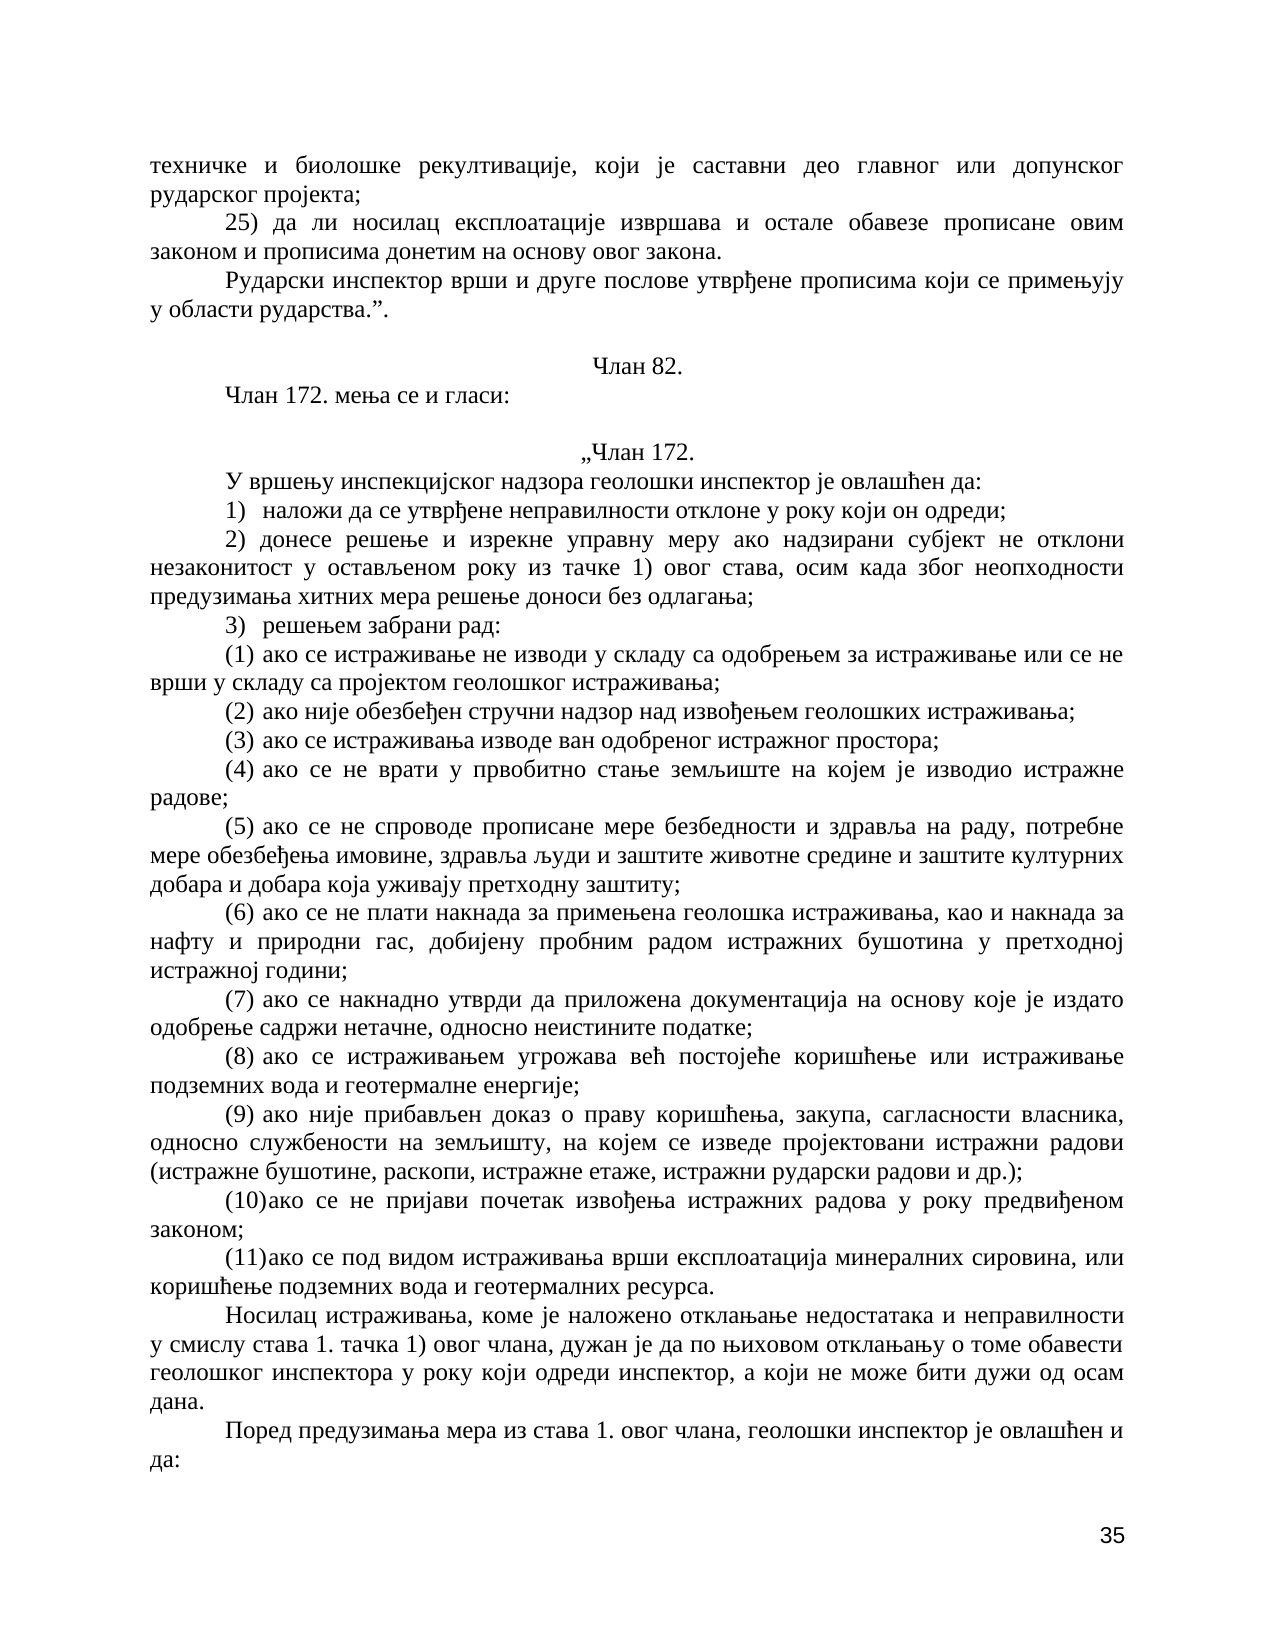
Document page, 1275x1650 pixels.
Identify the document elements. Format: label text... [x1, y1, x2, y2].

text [150, 150, 1125, 207]
text „Члан 172. [150, 437, 1125, 466]
text (7) ако се накнадно утврди да приложена документација на основу које је издато одобрење садржи нетачне, односно неистините податке; [150, 984, 1125, 1041]
text 1) наложи да се утврђене неправилности отклоне у року који он одреди; [150, 495, 1125, 524]
text 25) да ли носилац експлоатације извршава и остале обавезе прописане овим законом и прописима донетим на основу овог закона. [150, 207, 1125, 265]
text (3) ако се истраживања изводе ван одобреног истражног простора; [150, 725, 1125, 754]
text Носилац истраживања, коме је наложено отклањање недостатака и неправилности у смислу става 1. тачка 1) овог члана, дужан је да по њиховом отклањању о томе обавести геолошког инспектора у року који одреди инспектор, а који не може бити дужи од осам дана. [150, 1300, 1125, 1415]
text 3) решењем забрани рад: [150, 610, 1125, 639]
text (2) ако није обезбеђен стручни надзор над извођењем геолошких истраживања; [150, 696, 1125, 725]
text Поред предузимања мера из става 1. овог члана, геолошки инспектор је овлашћен и да: [150, 1415, 1125, 1472]
text (5) ако се не спроводе прописане мере безбедности и здравља на раду, потребне мере обезбеђења имовине, здравља људи и заштите животне средине и заштите културних добара и добара која уживају претходну заштиту; [150, 811, 1125, 897]
text Рударски инспектор врши и друге послове утврђене прописима који се примењују у области рударства.”. [150, 265, 1125, 322]
text (1) ако се истраживање не изводи у складу са одобрењем за истраживање или се не врши у складу са пројектом геолошког истраживања; [150, 639, 1125, 696]
text Члан 172. мења се и гласи: [150, 380, 1125, 409]
text (6) ако се не плати накнада за примењена геолошка истраживања, као и накнада за нафту и природни гас, добијену пробним радом истражних бушотина у претходној истражној години; [150, 897, 1125, 984]
text (4) ако се не врати у првобитно стање земљиште на којем је изводио истражне радове; [150, 754, 1125, 811]
text (8) ако се истраживањем угрожава већ постојеће коришћење или истраживање подземних вода и геотермалне енергије; [150, 1041, 1125, 1099]
text (10) ако се не пријави почетак извођења истражних радова у року предвиђеном законом; [150, 1185, 1125, 1242]
text (9) ако није прибављен доказ о праву коришћења, закупа, сагласности власника, односно службености на земљишту, на којем се изведе пројектовани истражни радови (истражне бушотине, раскопи, истражне етаже, истражни рударски радови и др.); [150, 1099, 1125, 1185]
text (11) ако се под видом истраживања врши експлоатација минералних сировина, или коришћење подземних вода и геотермалних ресурса. [150, 1242, 1125, 1300]
text Члан 82. [150, 351, 1125, 380]
text 2) донесе решење и изрекне управну меру ако надзирани субјект не отклони незаконитост у остављеном року из тачке 1) овог става, осим када због неопходности предузимања хитних мера решење доноси без одлагања; [150, 524, 1125, 610]
text У вршењу инспекцијског надзора геолошки инспектор је овлашћен да: [150, 466, 1125, 495]
